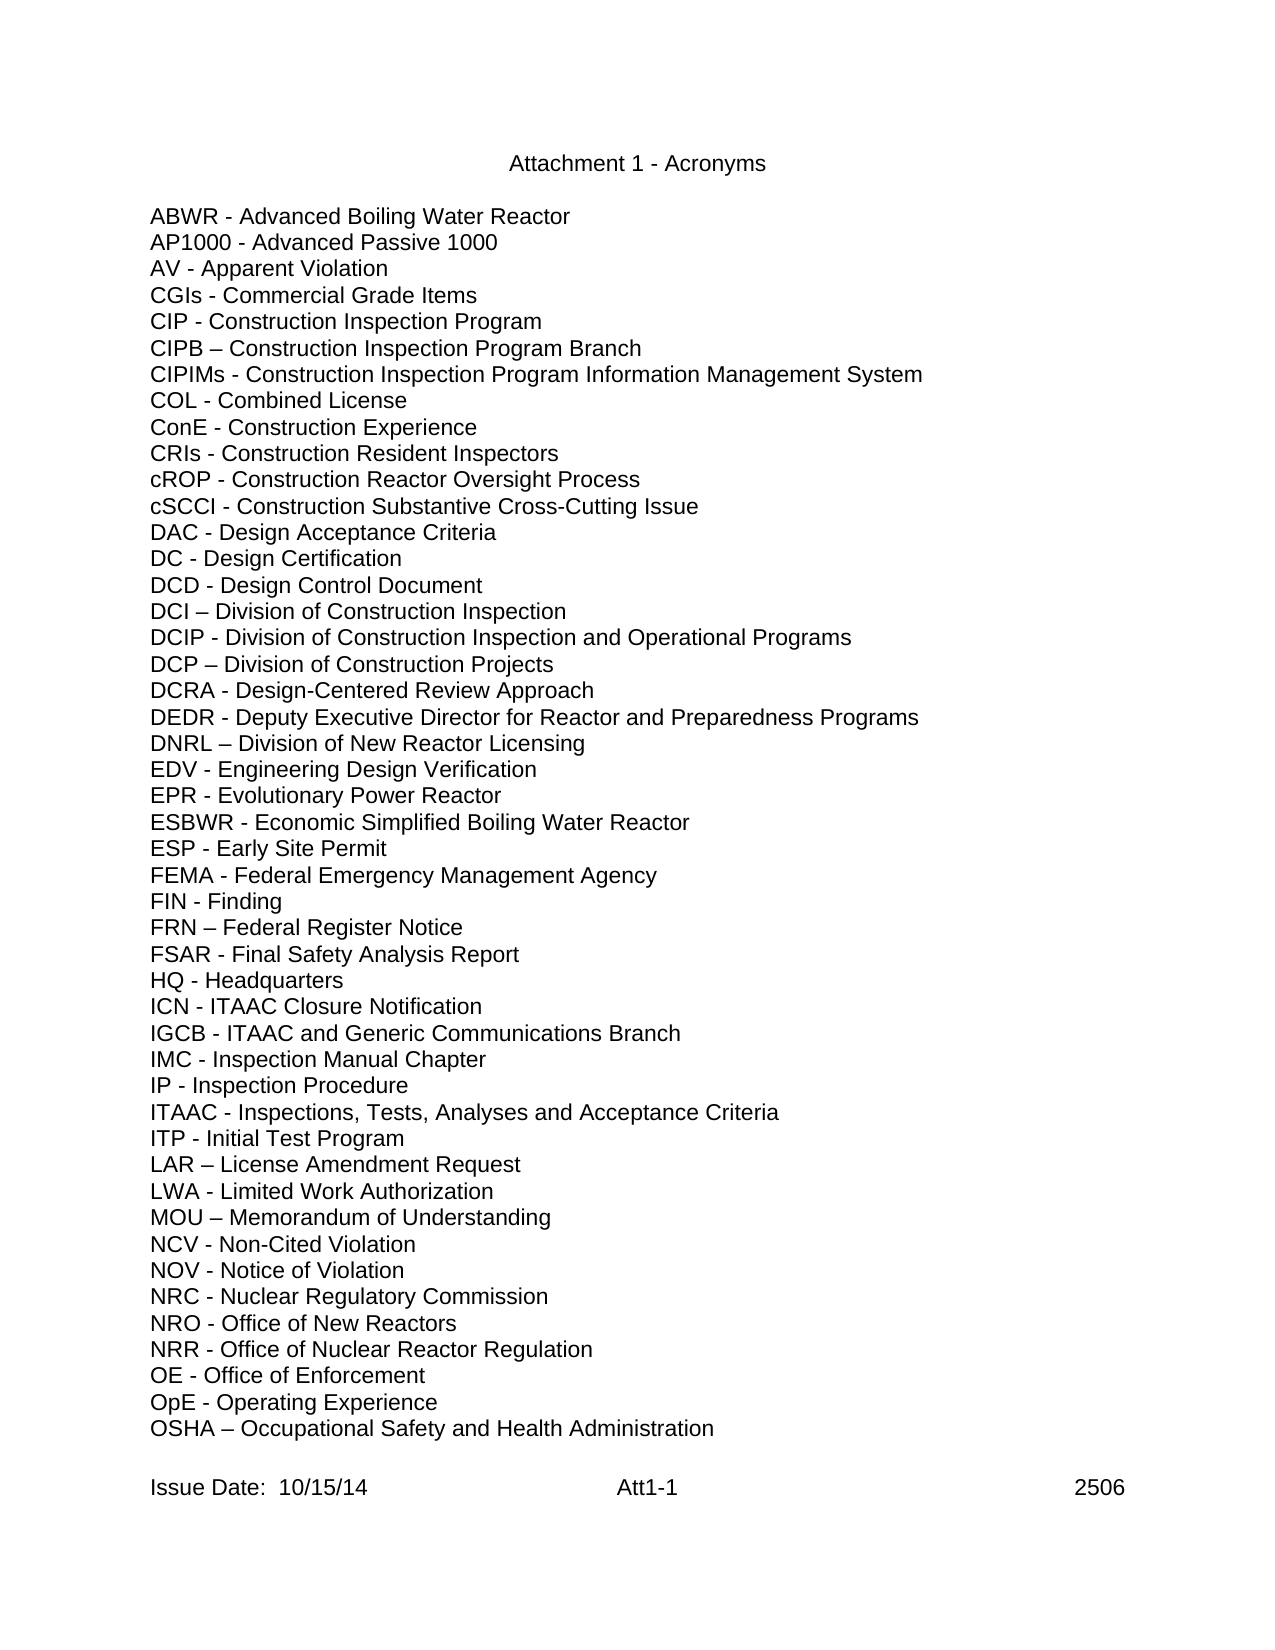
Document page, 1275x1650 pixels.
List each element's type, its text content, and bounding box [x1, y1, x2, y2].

text ConE - Construction Experience [150, 413, 1125, 440]
text LWA - Limited Work Authorization [150, 1178, 1125, 1204]
text DNRL – Division of New Reactor Licensing [150, 730, 1125, 756]
text DCP – Division of Construction Projects [150, 651, 1125, 677]
text ITAAC - Inspections, Tests, Analyses and Acceptance Criteria [150, 1099, 1125, 1125]
text ICN - ITAAC Closure Notification [150, 993, 1125, 1020]
text CRIs - Construction Resident Inspectors [150, 440, 1125, 466]
text CIP - Construction Inspection Program [150, 308, 1125, 334]
text DAC - Design Acceptance Criteria [150, 519, 1125, 545]
text EPR - Evolutionary Power Reactor [150, 782, 1125, 809]
text LAR – License Amendment Request [150, 1151, 1125, 1178]
text MOU – Memorandum of Understanding [150, 1204, 1125, 1231]
text DCRA - Design-Centered Review Approach [150, 677, 1125, 703]
text HQ - Headquarters [150, 967, 1125, 993]
text AV - Apparent Violation [150, 255, 1125, 282]
text NCV - Non-Cited Violation [150, 1231, 1125, 1257]
text AP1000 - Advanced Passive 1000 [150, 229, 1125, 255]
text IGCB - ITAAC and Generic Communications Branch [150, 1020, 1125, 1046]
text FIN - Finding [150, 888, 1125, 914]
text NRR - Office of Nuclear Reactor Regulation [150, 1336, 1125, 1362]
text FEMA - Federal Emergency Management Agency [150, 862, 1125, 888]
text cSCCI - Construction Substantive Cross-Cutting Issue [150, 493, 1125, 519]
text OpE - Operating Experience [150, 1389, 1125, 1415]
text DCD - Design Control Document [150, 572, 1125, 598]
text cROP - Construction Reactor Oversight Process [150, 466, 1125, 493]
text EDV - Engineering Design Verification [150, 756, 1125, 782]
text DCI – Division of Construction Inspection [150, 598, 1125, 624]
text DEDR - Deputy Executive Director for Reactor and Preparedness Programs [150, 703, 1125, 730]
text ESBWR - Economic Simplified Boiling Water Reactor [150, 809, 1125, 835]
text OE - Office of Enforcement [150, 1362, 1125, 1389]
text DC - Design Certification [150, 545, 1125, 572]
text ESP - Early Site Permit [150, 835, 1125, 862]
text NOV - Notice of Violation [150, 1257, 1125, 1283]
text ITP - Initial Test Program [150, 1125, 1125, 1151]
text IP - Inspection Procedure [150, 1072, 1125, 1099]
text ABWR - Advanced Boiling Water Reactor [150, 203, 1125, 229]
text CIPIMs - Construction Inspection Program Information Management System [150, 361, 1125, 387]
text OSHA – Occupational Safety and Health Administration [150, 1415, 1125, 1441]
text CIPB – Construction Inspection Program Branch [150, 334, 1125, 361]
text NRC - Nuclear Regulatory Commission [150, 1283, 1125, 1309]
text FSAR - Final Safety Analysis Report [150, 941, 1125, 967]
text FRN – Federal Register Notice [150, 914, 1125, 941]
text NRO - Office of New Reactors [150, 1309, 1125, 1336]
text COL - Combined License [150, 387, 1125, 413]
text DCIP - Division of Construction Inspection and Operational Programs [150, 624, 1125, 651]
text IMC - Inspection Manual Chapter [150, 1046, 1125, 1072]
text CGIs - Commercial Grade Items [150, 282, 1125, 308]
